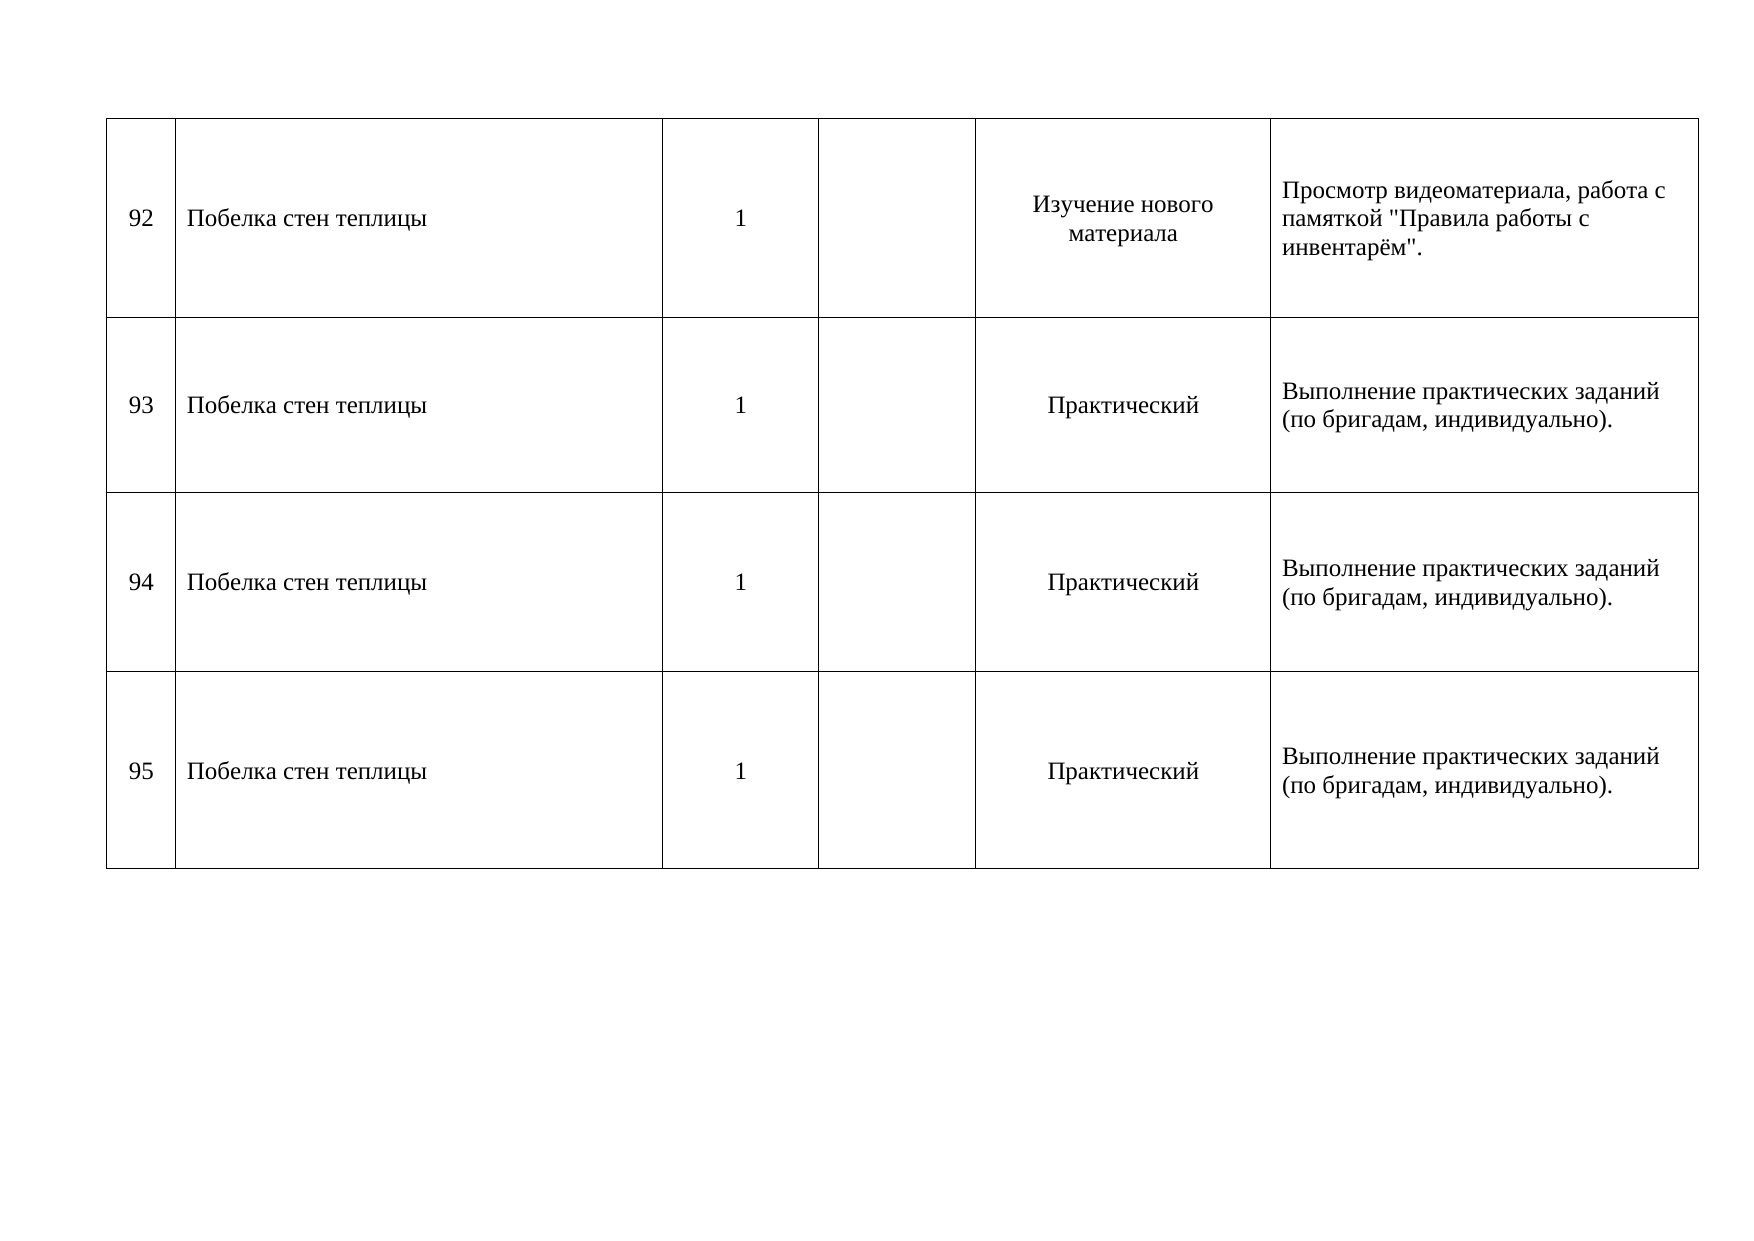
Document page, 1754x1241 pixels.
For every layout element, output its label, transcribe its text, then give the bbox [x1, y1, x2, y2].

table_cell 1 [663, 672, 818, 868]
table_cell Практический [976, 672, 1270, 868]
table_cell [819, 318, 975, 492]
table_cell Побелка стен теплицы [176, 672, 662, 868]
table_cell 1 [663, 318, 818, 492]
table_cell Побелка стен теплицы [176, 119, 662, 317]
table_cell 94 [107, 493, 175, 671]
table_cell 92 [107, 119, 175, 317]
table_cell 1 [663, 119, 818, 317]
table_cell Побелка стен теплицы [176, 493, 662, 671]
table_cell Выполнение практических заданий (по бригадам, индивидуально). [1271, 318, 1698, 492]
table_cell [819, 119, 975, 317]
table_cell 93 [107, 318, 175, 492]
table_cell [819, 672, 975, 868]
table_cell Выполнение практических заданий (по бригадам, индивидуально). [1271, 493, 1698, 671]
table_cell Изучение нового материала [976, 119, 1270, 317]
table_cell Побелка стен теплицы [176, 318, 662, 492]
table_cell Практический [976, 493, 1270, 671]
table_cell Выполнение практических заданий (по бригадам, индивидуально). [1271, 672, 1698, 868]
table_cell Практический [976, 318, 1270, 492]
table_cell 95 [107, 672, 175, 868]
table_cell 1 [663, 493, 818, 671]
table_cell [819, 493, 975, 671]
table_cell Просмотр видеоматериала, работа с памяткой "Правила работы с инвентарём". [1271, 119, 1698, 317]
